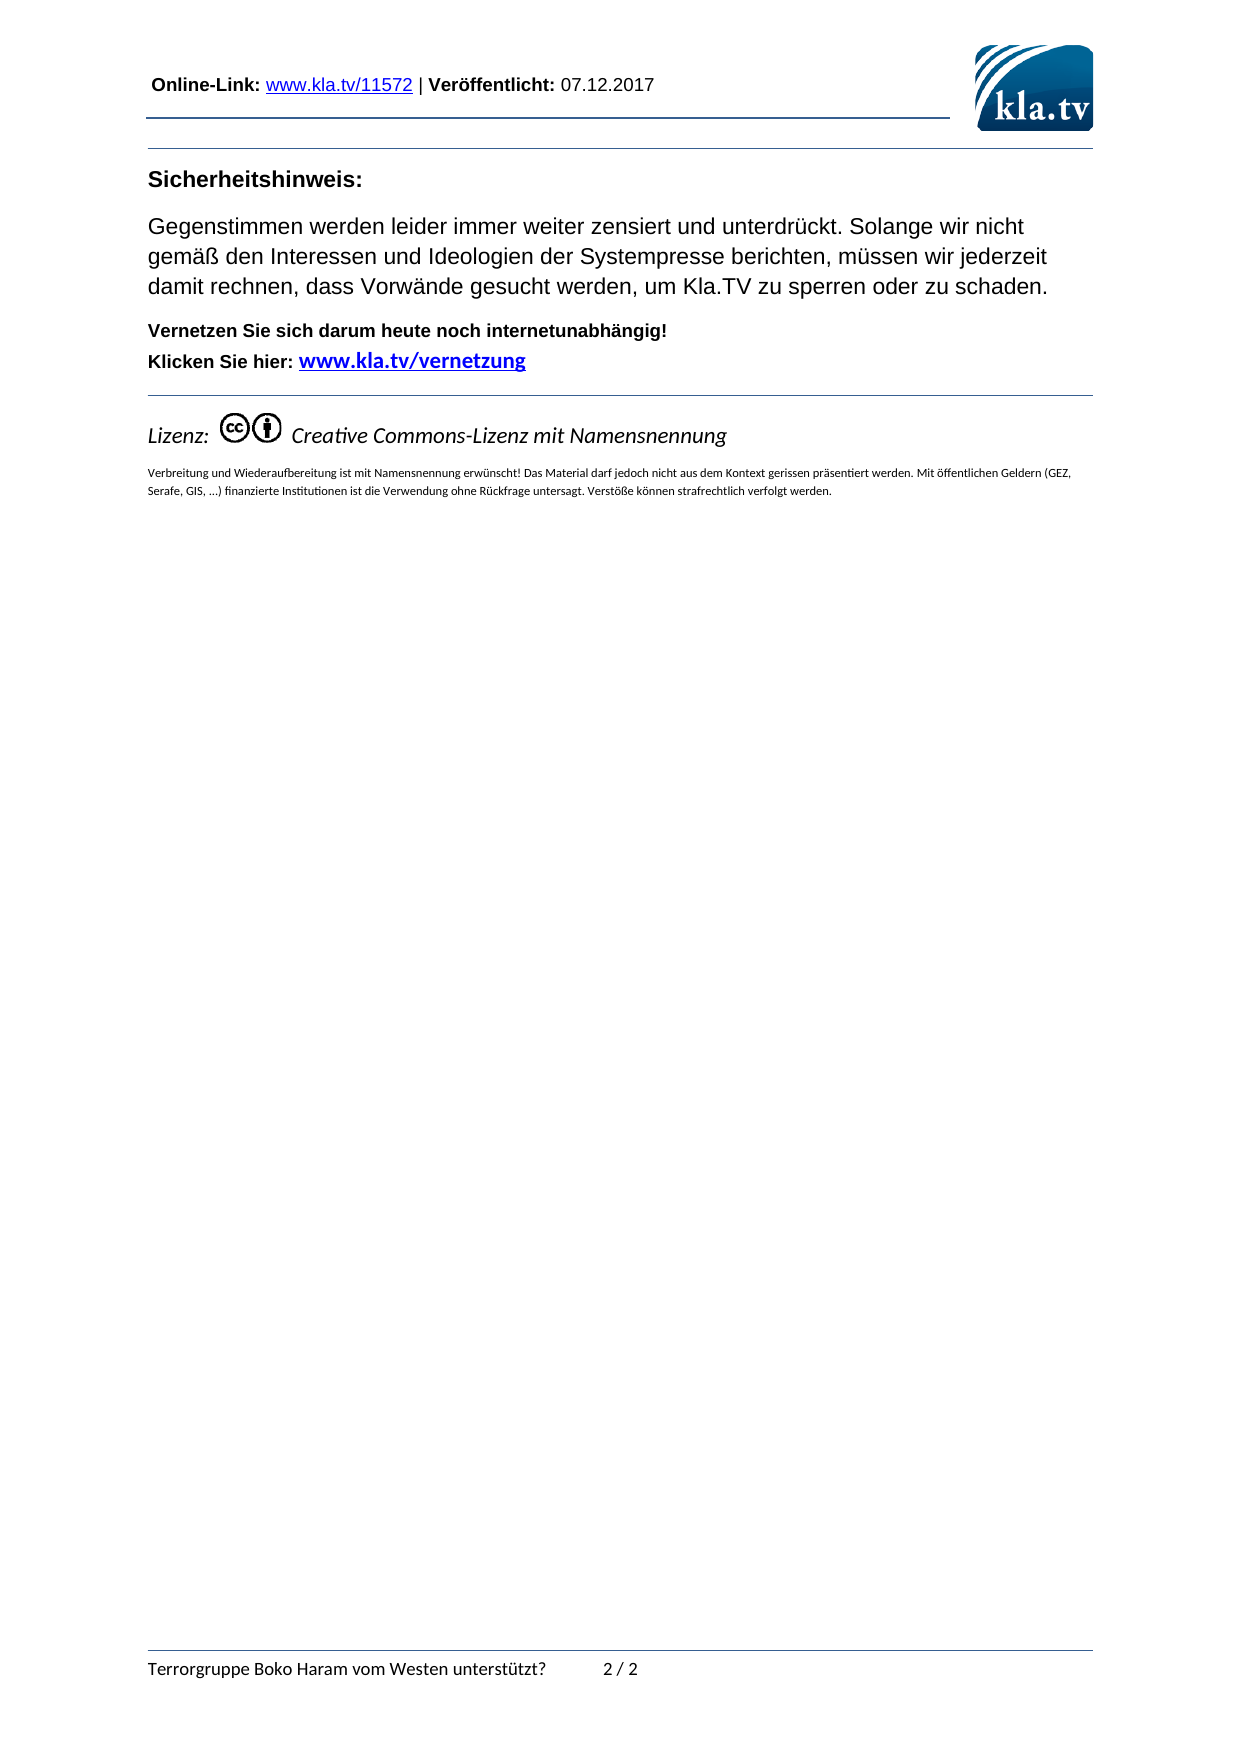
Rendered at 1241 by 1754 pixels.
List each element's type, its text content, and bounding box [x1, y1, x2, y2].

text Vernetzen Sie sich darum heute noch internetunabhängig! Klicken Sie hier: www.kla.tv/vernetzung [148, 320, 1093, 374]
text Sicherheitshinweis: [148, 149, 1093, 192]
text Gegenstimmen werden leider immer weiter zensiert und unterdrückt. Solange wir nicht gemäß den Interessen und Ideologien der Systempresse berichten, müssen wir jederzeit damit rechnen, dass Vorwände gesucht werden, um Kla.TV zu sperren oder zu schaden. [148, 213, 1093, 299]
text Lizenz: Creative Commons-Lizenz mit Namensnennung [148, 396, 1093, 449]
text Verbreitung und Wiederaufbereitung ist mit Namensnennung erwünscht! Das Material darf jedoch nicht aus dem Kontext gerissen präsentiert werden. Mit öffentlichen Geldern (GEZ, Serafe, GIS, ...) finanzierte Institutionen ist die Verwendung ohne Rückfrage untersagt. Verstöße können strafrechtlich verfolgt werden. [148, 465, 1093, 498]
